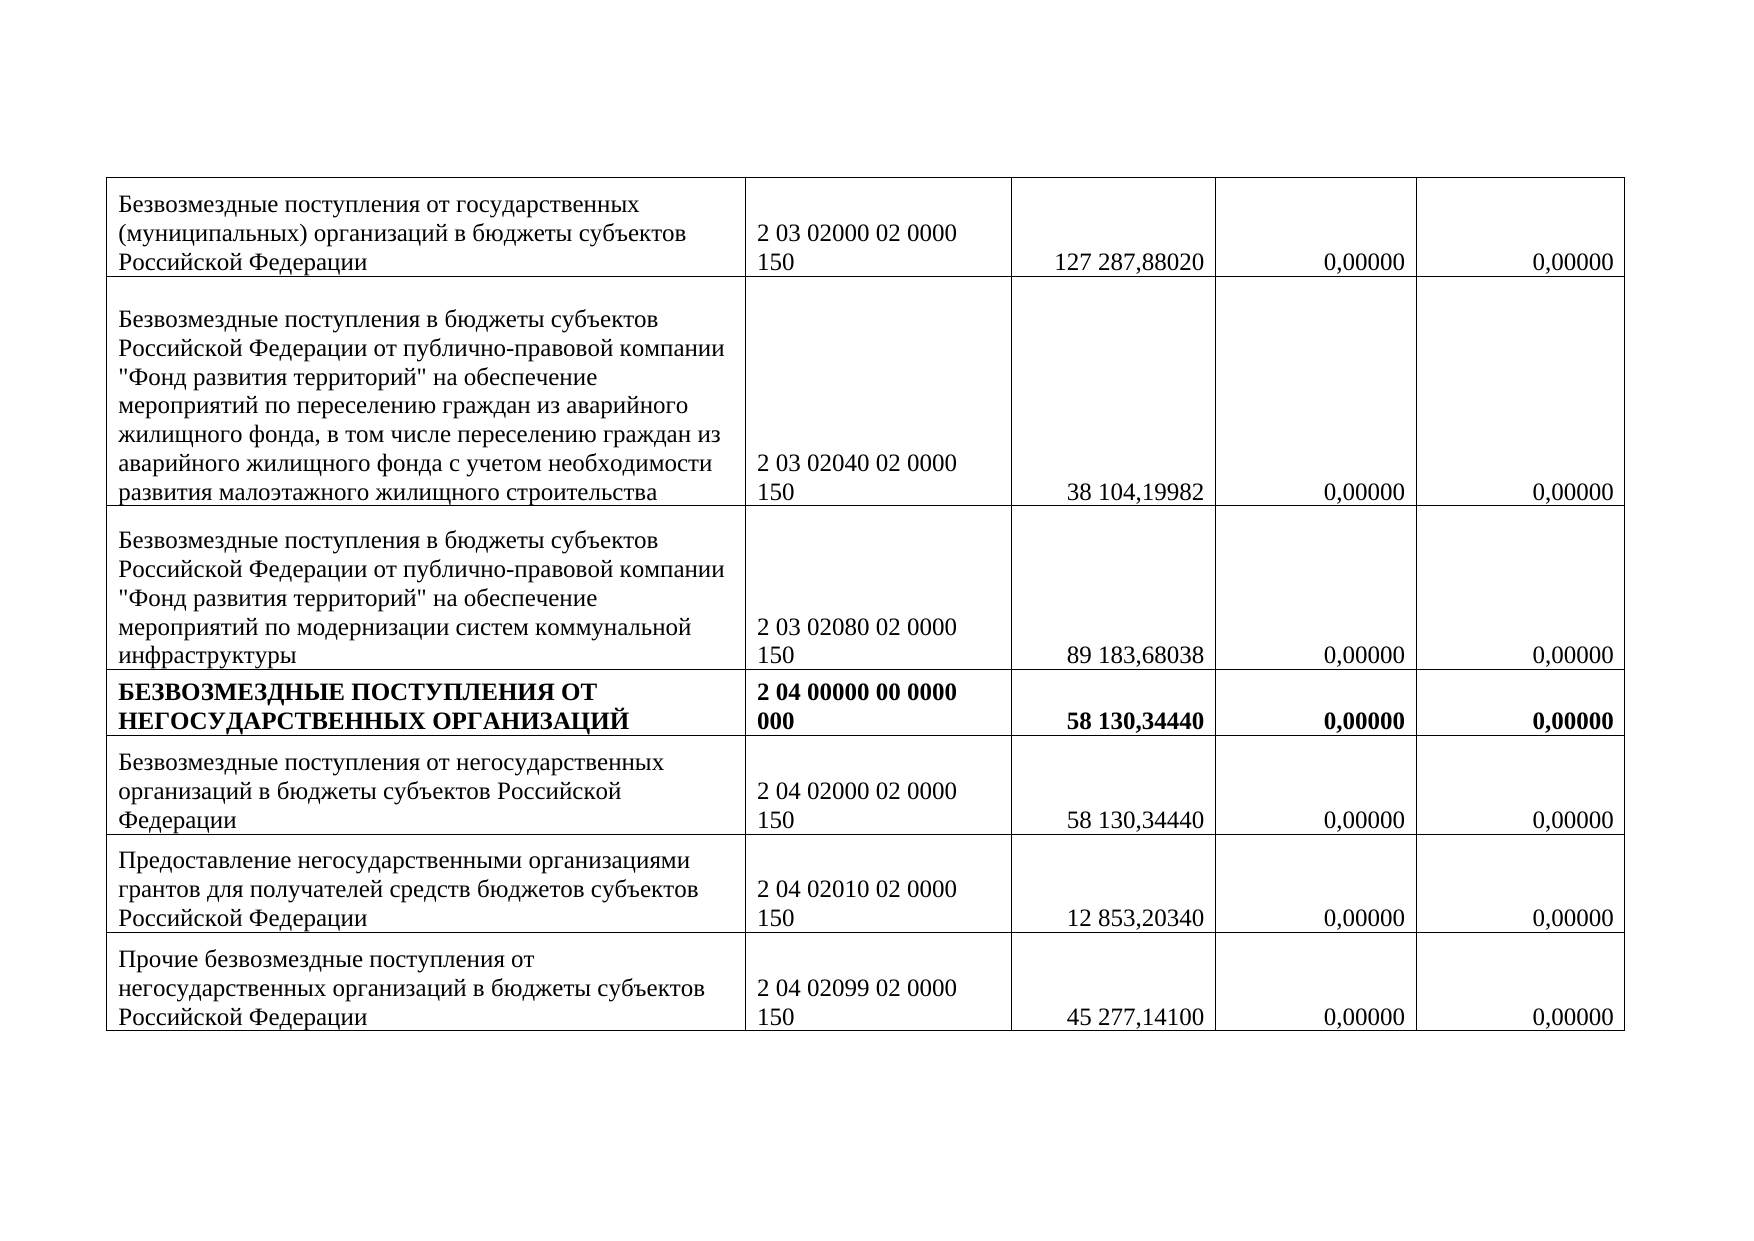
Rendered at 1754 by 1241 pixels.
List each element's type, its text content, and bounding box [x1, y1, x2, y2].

table_cell 0,00000 [1417, 670, 1624, 735]
table_cell 0,00000 [1417, 835, 1624, 932]
table_cell 2 03 02080 02 0000 150 [746, 506, 1011, 669]
table_cell 0,00000 [1417, 178, 1624, 276]
table_cell 0,00000 [1417, 277, 1624, 505]
table_cell Прочие безвозмездные поступления от негосударственных организаций в бюджеты субъектов Российской Федерации [107, 933, 745, 1030]
table_cell 2 03 02000 02 0000 150 [746, 178, 1011, 276]
table_cell 38 104,19982 [1012, 277, 1215, 505]
table_cell 2 04 02010 02 0000 150 [746, 835, 1011, 932]
table_cell 58 130,34440 [1012, 736, 1215, 833]
table_cell 2 04 02099 02 0000 150 [746, 933, 1011, 1030]
table_cell 0,00000 [1216, 277, 1416, 505]
table_cell Предоставление негосударственными организациями грантов для получателей средств бюджетов субъектов Российской Федерации [107, 835, 745, 932]
table_cell Безвозмездные поступления в бюджеты субъектов Российской Федерации от публично-правовой компании "Фонд развития территорий" на обеспечение мероприятий по модернизации систем коммунальной инфраструктуры [107, 506, 745, 669]
table_cell 0,00000 [1417, 736, 1624, 833]
table_cell 58 130,34440 [1012, 670, 1215, 735]
table_cell 2 04 02000 02 0000 150 [746, 736, 1011, 833]
table_cell Безвозмездные поступления от негосударственных организаций в бюджеты субъектов Российской Федерации [107, 736, 745, 833]
table_cell 0,00000 [1216, 933, 1416, 1030]
table_cell 0,00000 [1417, 506, 1624, 669]
table_cell 0,00000 [1216, 835, 1416, 932]
table_cell 0,00000 [1417, 933, 1624, 1030]
table_cell 0,00000 [1216, 178, 1416, 276]
table_cell 0,00000 [1216, 670, 1416, 735]
table_cell 45 277,14100 [1012, 933, 1215, 1030]
table_cell Безвозмездные поступления в бюджеты субъектов Российской Федерации от публично-правовой компании "Фонд развития территорий" на обеспечение мероприятий по переселению граждан из аварийного жилищного фонда, в том числе переселению граждан из аварийного жилищного фонда с учетом необходимости развития малоэтажного жилищного строительства [107, 277, 745, 505]
table_cell 89 183,68038 [1012, 506, 1215, 669]
table_cell 12 853,20340 [1012, 835, 1215, 932]
table_cell 0,00000 [1216, 736, 1416, 833]
table_cell 127 287,88020 [1012, 178, 1215, 276]
table_cell Безвозмездные поступления от государственных (муниципальных) организаций в бюджеты субъектов Российской Федерации [107, 178, 745, 276]
table_cell 2 03 02040 02 0000 150 [746, 277, 1011, 505]
table_cell 0,00000 [1216, 506, 1416, 669]
table_cell БЕЗВОЗМЕЗДНЫЕ ПОСТУПЛЕНИЯ ОТ НЕГОСУДАРСТВЕННЫХ ОРГАНИЗАЦИЙ [107, 670, 745, 735]
table_cell 2 04 00000 00 0000 000 [746, 670, 1011, 735]
